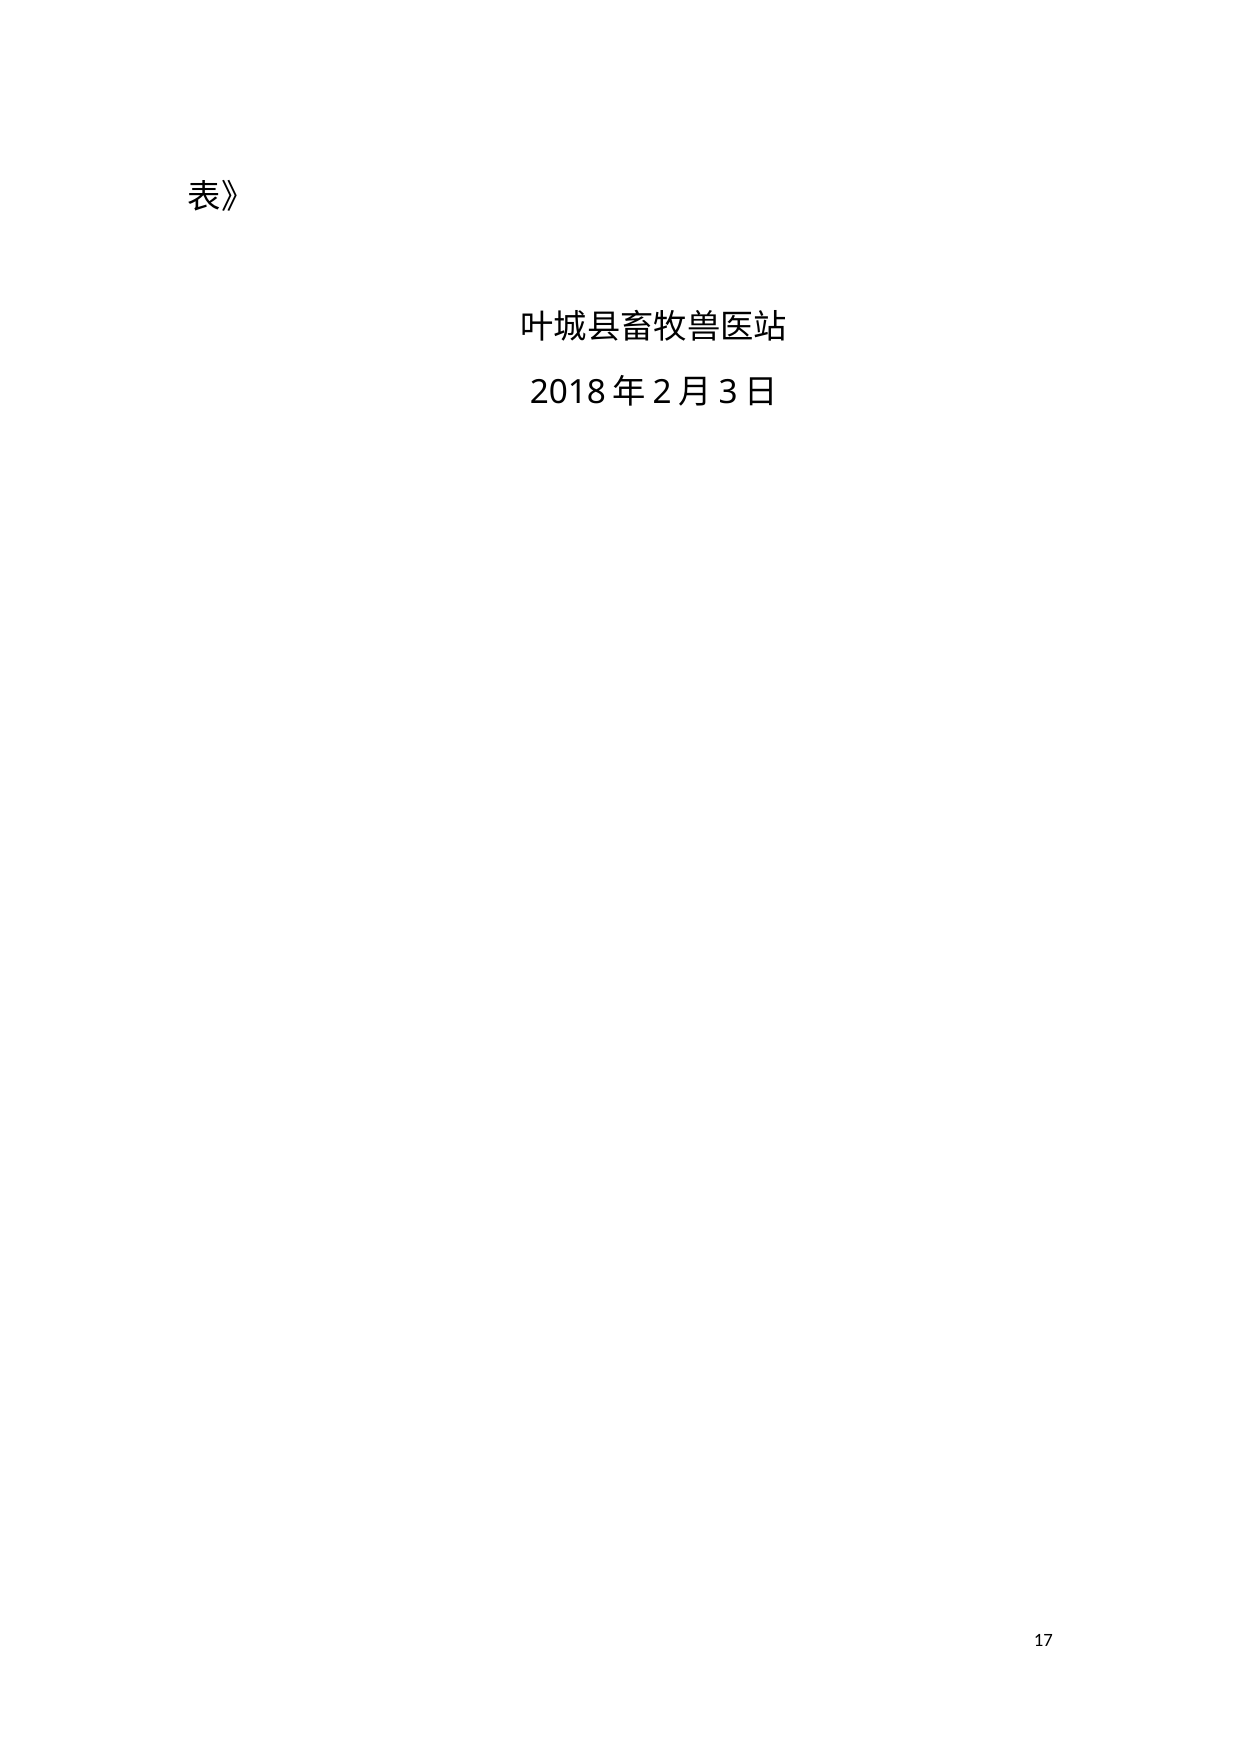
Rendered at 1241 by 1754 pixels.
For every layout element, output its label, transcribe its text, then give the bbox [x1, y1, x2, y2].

text 2018年2月3日 [187, 357, 1053, 422]
text 叶城县畜牧兽医站 [187, 292, 1053, 357]
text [187, 162, 1053, 227]
